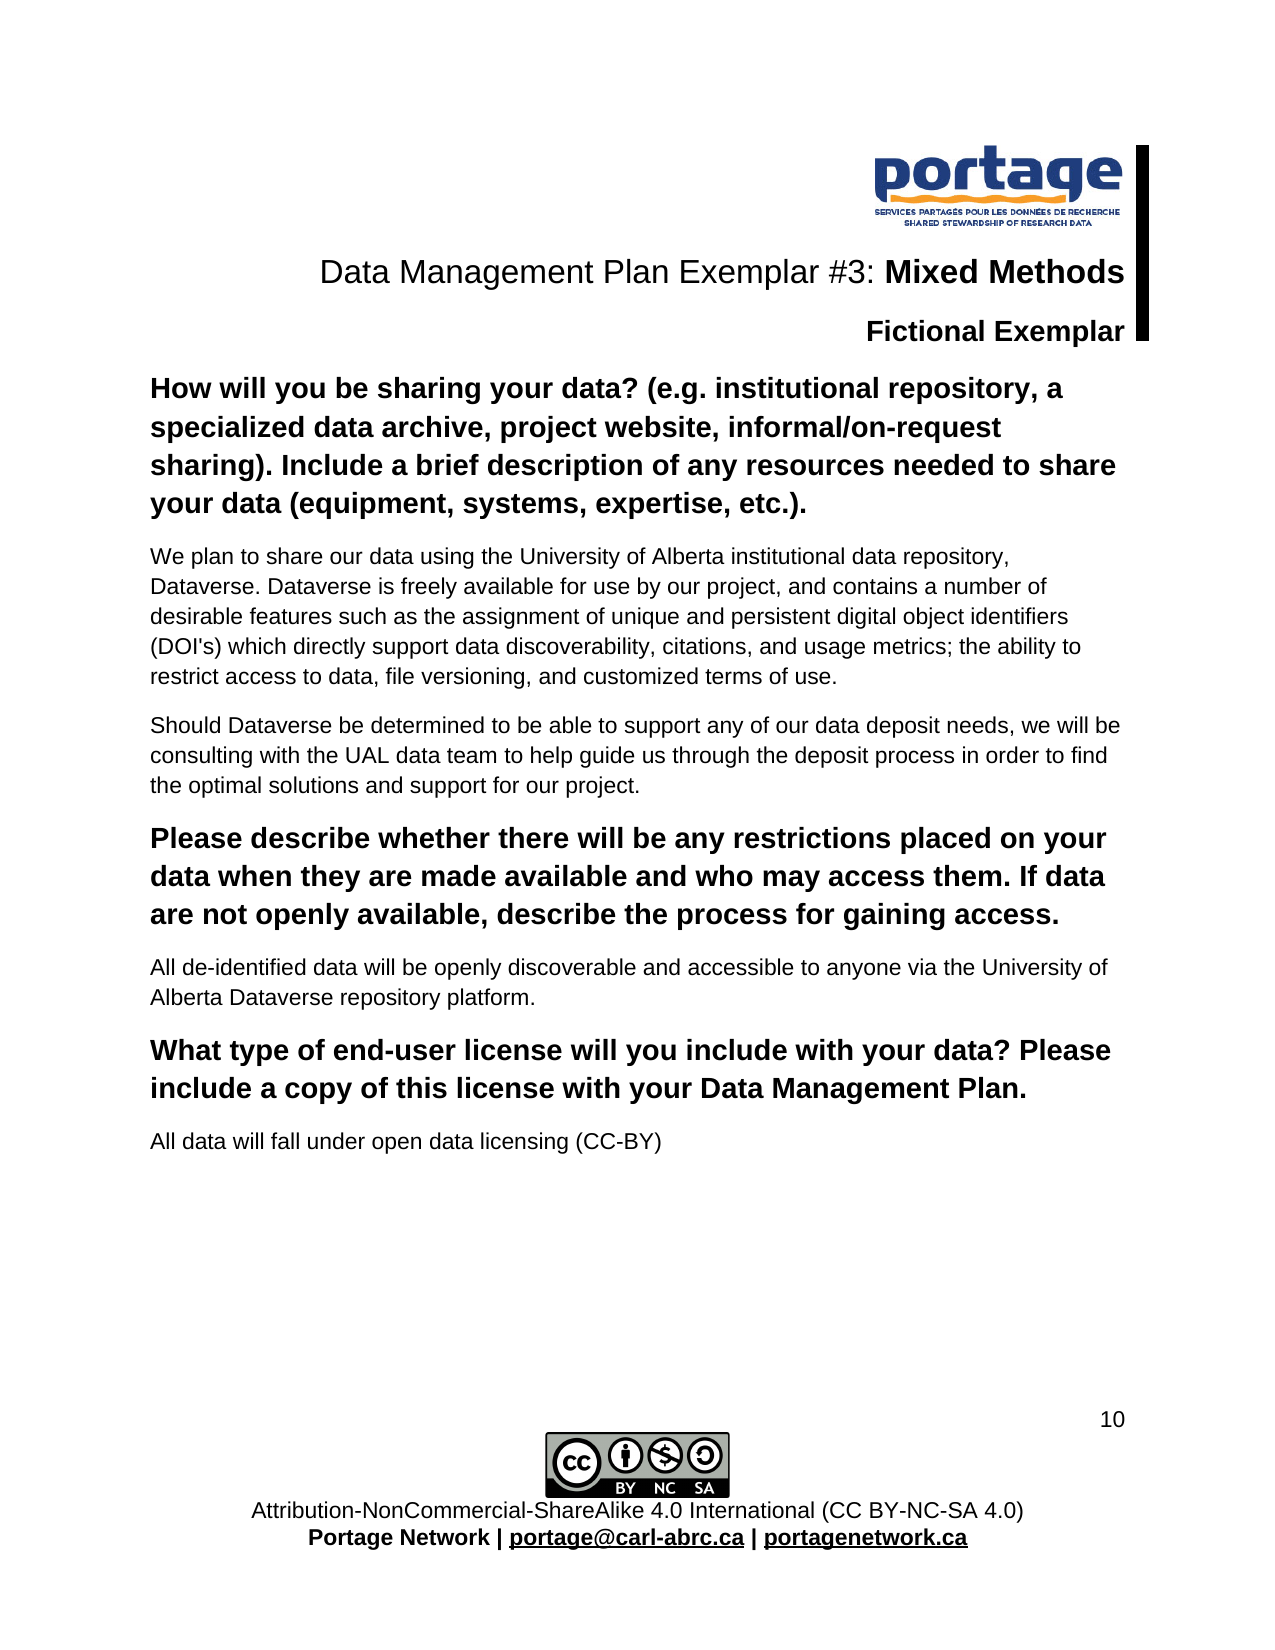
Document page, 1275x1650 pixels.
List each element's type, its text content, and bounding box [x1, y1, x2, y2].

subtitle What type of end-user license will you include with your data? Please include a copy of this license with your Data Management Plan. [150, 1033, 1125, 1104]
text All data will fall under open data licensing (CC-BY) [150, 1128, 1125, 1154]
subtitle Please describe whether there will be any restrictions placed on your data when they are made available and who may access them. If data are not openly available, describe the process for gaining access. [150, 821, 1125, 931]
picture [545, 1432, 730, 1498]
subtitle How will you be sharing your data? (e.g. institutional repository, a specialized data archive, project website, informal/on-request sharing). Include a brief description of any resources needed to share your data (equipment, systems, expertise, etc.). [150, 371, 1125, 520]
picture [847, 130, 1125, 229]
text All de-identified data will be openly discoverable and accessible to anyone via the University of Alberta Dataverse repository platform. [150, 954, 1125, 1010]
text Should Dataverse be determined to be able to support any of our data deposit needs, we will be consulting with the UAL data team to help guide us through the deposit process in order to find the optimal solutions and support for our project. [150, 712, 1125, 798]
text We plan to share our data using the University of Alberta institutional data repository, Dataverse. Dataverse is freely available for use by our project, and contains a number of desirable features such as the assignment of unique and persistent digital object identifiers (DOI's) which directly support data discoverability, citations, and usage metrics; the ability to restrict access to data, file versioning, and customized terms of use. [150, 543, 1125, 689]
